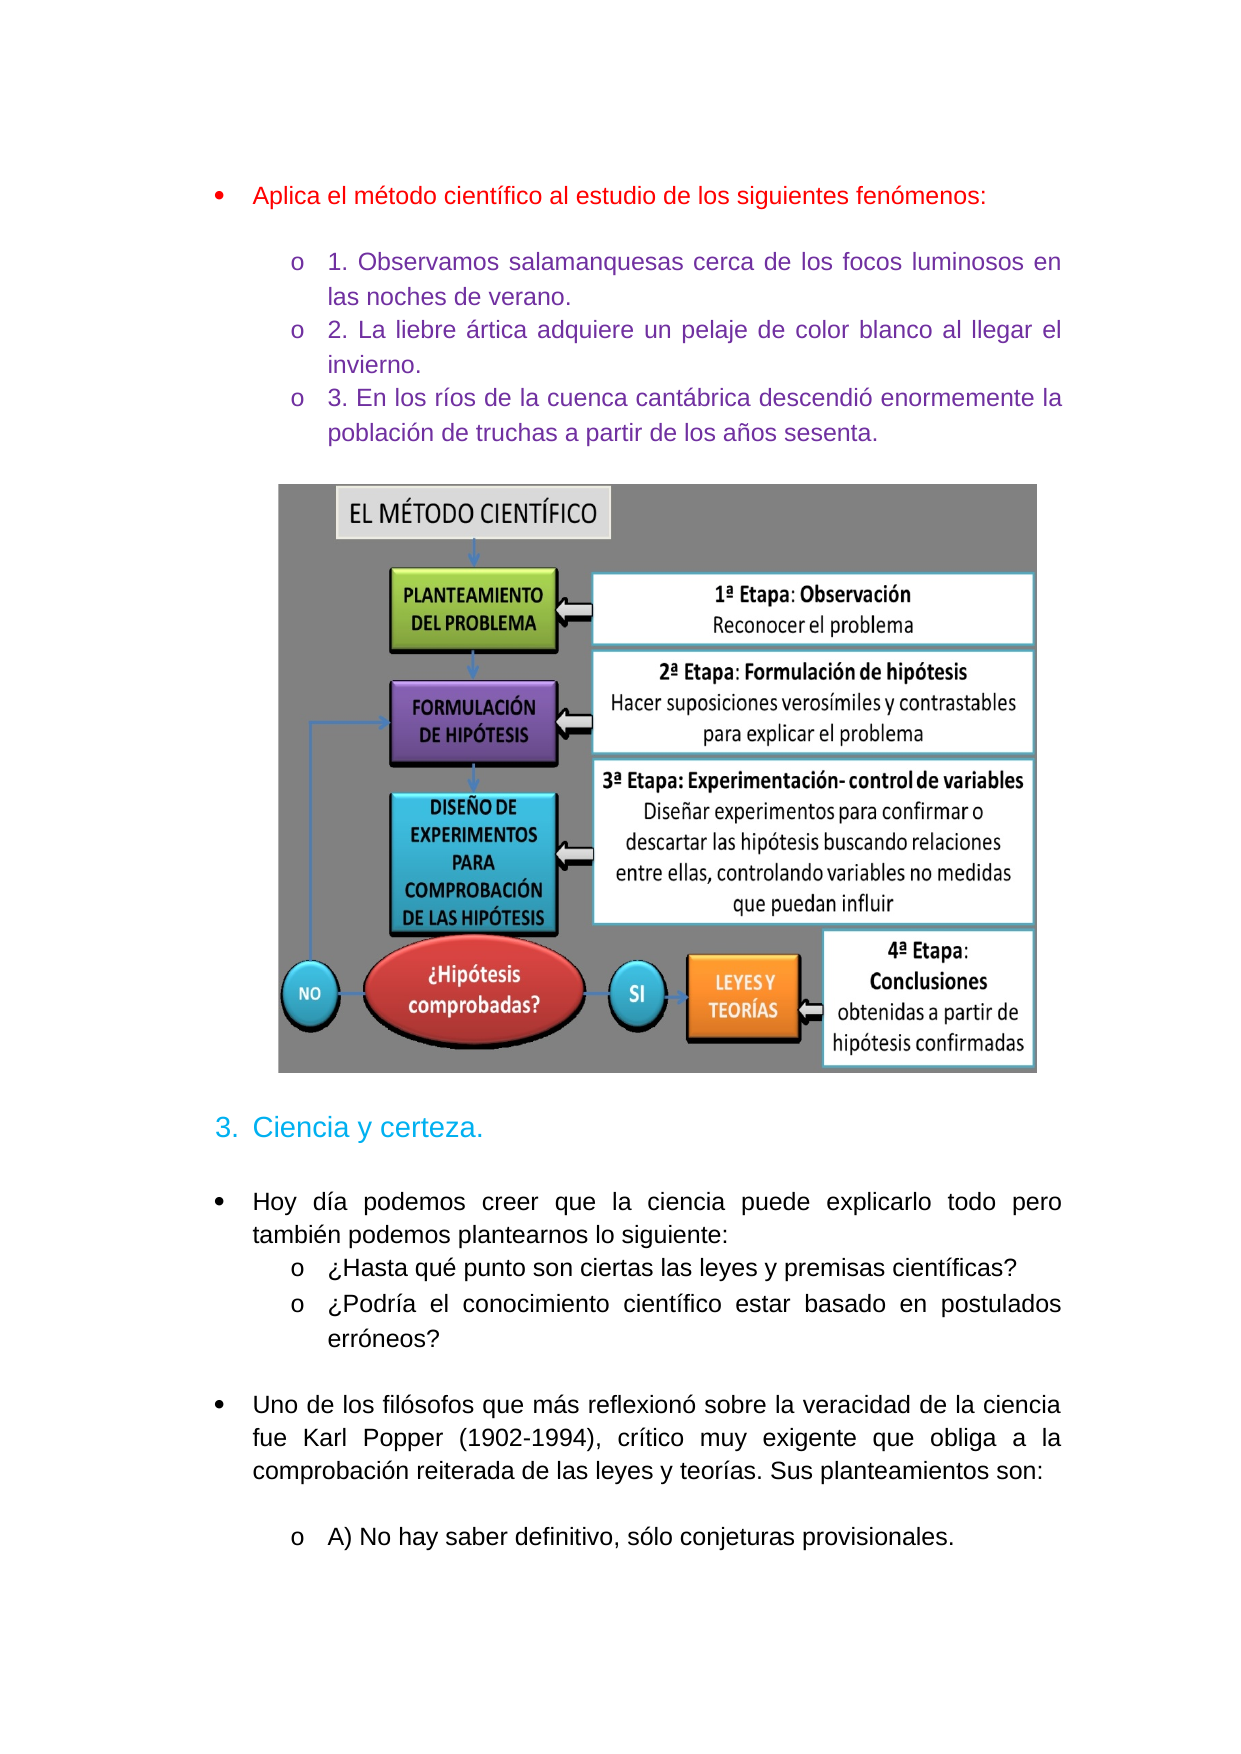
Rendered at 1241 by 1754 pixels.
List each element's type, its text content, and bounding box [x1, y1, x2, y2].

picture [278, 484, 1037, 1073]
list A) No hay saber definitivo, sólo conjeturas provisionales. [290, 1522, 1063, 1553]
list Aplica el método científico al estudio de los siguientes fenómenos: [215, 181, 1063, 209]
list ¿Podría el conocimiento científico estar basado en postulados erróneos? [290, 1289, 1063, 1353]
list Uno de los filósofos que más reflexionó sobre la veracidad de la ciencia fue Karl Popper (1902-1994), crítico muy exigente que obliga a la comprobación reiterada de las leyes y teorías. Sus planteamientos son: [215, 1390, 1063, 1485]
list Hoy día podemos creer que la ciencia puede explicarlo todo pero también podemos plantearnos lo siguiente: [215, 1187, 1063, 1249]
list 1. Observamos salamanquesas cerca de los focos luminosos en las noches de verano. [290, 247, 1063, 311]
list ¿Hasta qué punto son ciertas las leyes y premisas científicas? [290, 1253, 1063, 1284]
list 2. La liebre ártica adquiere un pelaje de color blanco al llegar el invierno. [290, 315, 1063, 379]
list 3. En los ríos de la cuenca cantábrica descendió enormemente la población de truchas a partir de los años sesenta. [290, 383, 1063, 447]
list Ciencia y certeza. [215, 1110, 1063, 1143]
